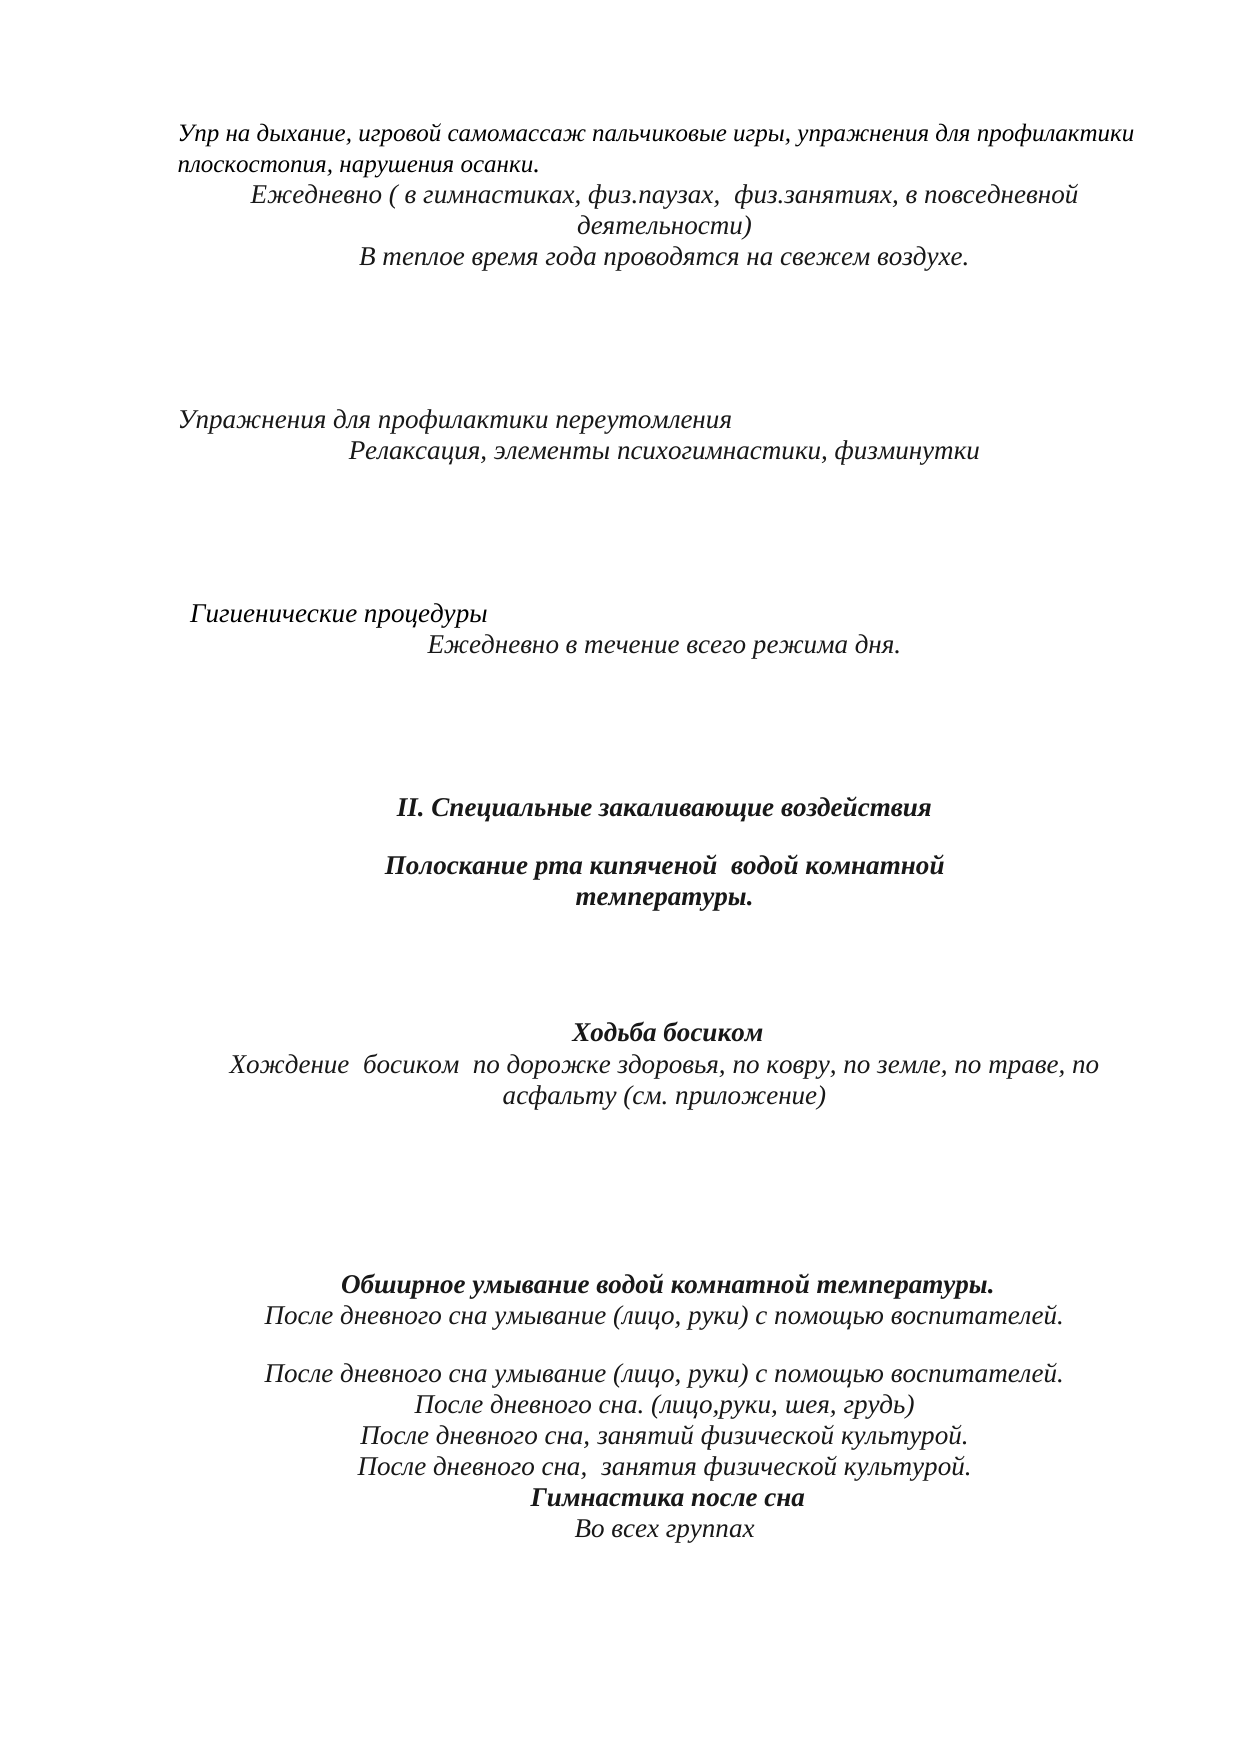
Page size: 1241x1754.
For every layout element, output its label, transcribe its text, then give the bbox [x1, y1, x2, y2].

text Упр на дыхание, игровой самомассаж пальчиковые игры, упражнения для профилактики плоскостопия, нарушения осанки. [177, 118, 1152, 178]
text Гимнастика после сна [177, 1481, 1152, 1512]
text После дневного сна, занятий физической культурой. [177, 1419, 1152, 1450]
text Во всех группах [177, 1512, 1152, 1544]
text После дневного сна умывание (лицо, руки) с помощью воспитателей. [177, 1357, 1152, 1388]
text Ходьба босиком [177, 1017, 1152, 1048]
text температуры. [177, 880, 1152, 911]
text После дневного сна умывание (лицо, руки) с помощью воспитателей. [177, 1299, 1152, 1330]
text После дневного сна. (лицо,руки, шея, грудь) [177, 1388, 1152, 1419]
text Релаксация, элементы психогимнастики, физминутки [177, 434, 1152, 466]
text В теплое время года проводятся на свежем воздухе. [177, 240, 1152, 271]
text Гигиенические процедуры [177, 597, 1152, 628]
text Ежедневно ( в гимнастиках, физ.паузах, физ.занятиях, в повседневной деятельности) [177, 178, 1152, 240]
text Упражнения для профилактики переутомления [177, 403, 1152, 434]
text После дневного сна, занятия физической культурой. [177, 1450, 1152, 1481]
text II. Специальные закаливающие воздействия [177, 791, 1152, 822]
text Обширное умывание водой комнатной температуры. [177, 1268, 1152, 1299]
text Полоскание рта кипяченой водой комнатной [177, 849, 1152, 880]
text Ежедневно в течение всего режима дня. [177, 628, 1152, 659]
text Хождение босиком по дорожке здоровья, по ковру, по земле, по траве, по асфальту (см. приложение) [177, 1048, 1152, 1110]
